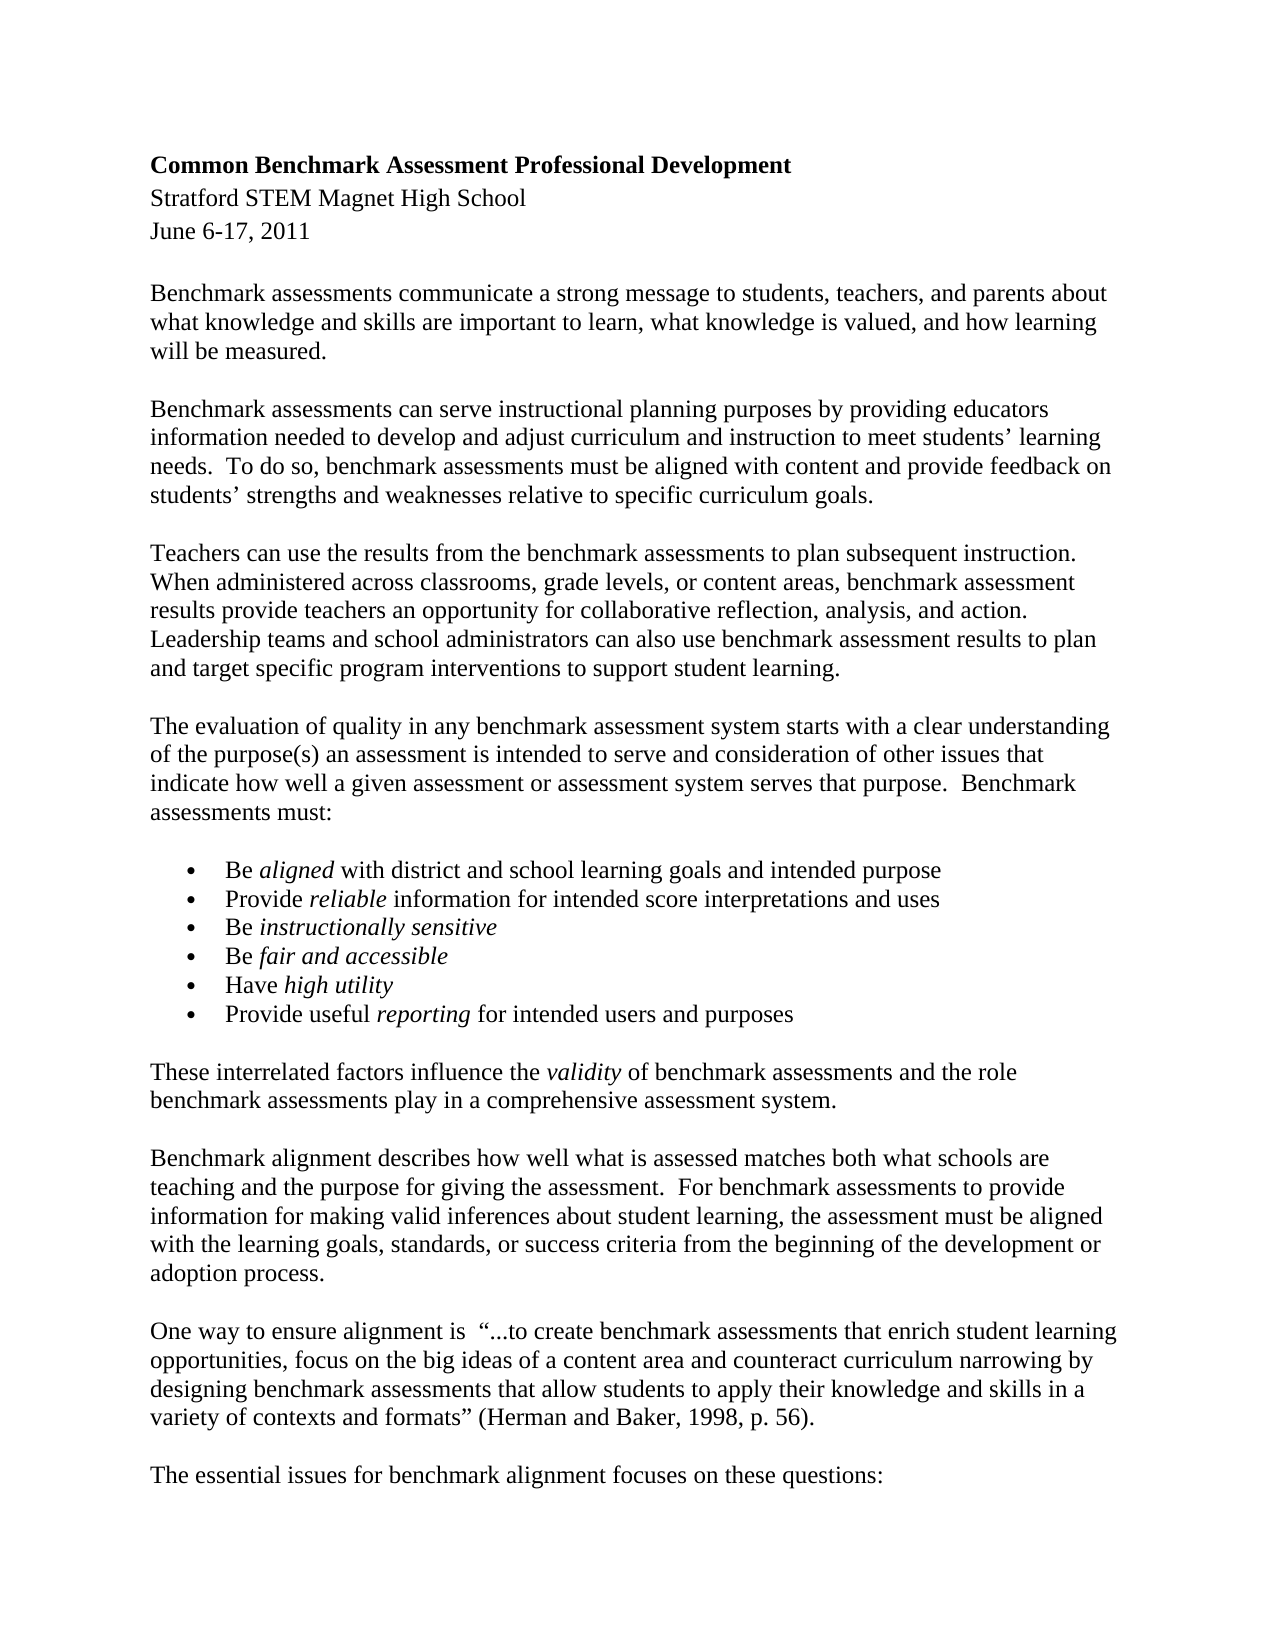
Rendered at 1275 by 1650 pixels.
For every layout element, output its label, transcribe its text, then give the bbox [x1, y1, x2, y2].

list Be instructionally sensitive [187, 912, 1125, 941]
text Benchmark alignment describes how well what is assessed matches both what schools are teaching and the purpose for giving the assessment. For benchmark assessments to provide information for making valid inferences about student learning, the assessment must be aligned with the learning goals, standards, or success criteria from the beginning of the development or adoption process. [150, 1143, 1125, 1287]
text The essential issues for benchmark alignment focuses on these questions: [150, 1460, 1125, 1489]
list Have high utility [187, 970, 1125, 999]
text Benchmark assessments communicate a strong message to students, teachers, and parents about what knowledge and skills are important to learn, what knowledge is valued, and how learning will be measured. [150, 278, 1125, 364]
text The evaluation of quality in any benchmark assessment system starts with a clear understanding of the purpose(s) an assessment is intended to serve and consideration of other issues that indicate how well a given assessment or assessment system serves that purpose. Benchmark assessments must: [150, 711, 1125, 826]
list Provide reliable information for intended score interpretations and uses [187, 884, 1125, 912]
text June 6-17, 2011 [150, 216, 1125, 245]
list Provide useful reporting for intended users and purposes [187, 999, 1125, 1027]
text Common Benchmark Assessment Professional Development [150, 150, 1125, 179]
text Benchmark assessments can serve instructional planning purposes by providing educators information needed to develop and adjust curriculum and instruction to meet students’ learning needs. To do so, benchmark assessments must be aligned with content and provide feedback on students’ strengths and weaknesses relative to specific curriculum goals. [150, 394, 1125, 509]
text One way to ensure alignment is “...to create benchmark assessments that enrich student learning opportunities, focus on the big ideas of a content area and counteract curriculum narrowing by designing benchmark assessments that allow students to apply their knowledge and skills in a variety of contexts and formats” (Herman and Baker, 1998, p. 56). [150, 1316, 1125, 1431]
text Teachers can use the results from the benchmark assessments to plan subsequent instruction. When administered across classrooms, grade levels, or content areas, benchmark assessment results provide teachers an opportunity for collaborative reflection, analysis, and action. Leadership teams and school administrators can also use benchmark assessment results to plan and target specific program interventions to support student learning. [150, 538, 1125, 682]
list Be aligned with district and school learning goals and intended purpose [187, 855, 1125, 884]
text Stratford STEM Magnet High School [150, 183, 1125, 212]
list Be fair and accessible [187, 941, 1125, 970]
text These interrelated factors influence the validity of benchmark assessments and the role benchmark assessments play in a comprehensive assessment system. [150, 1057, 1125, 1114]
